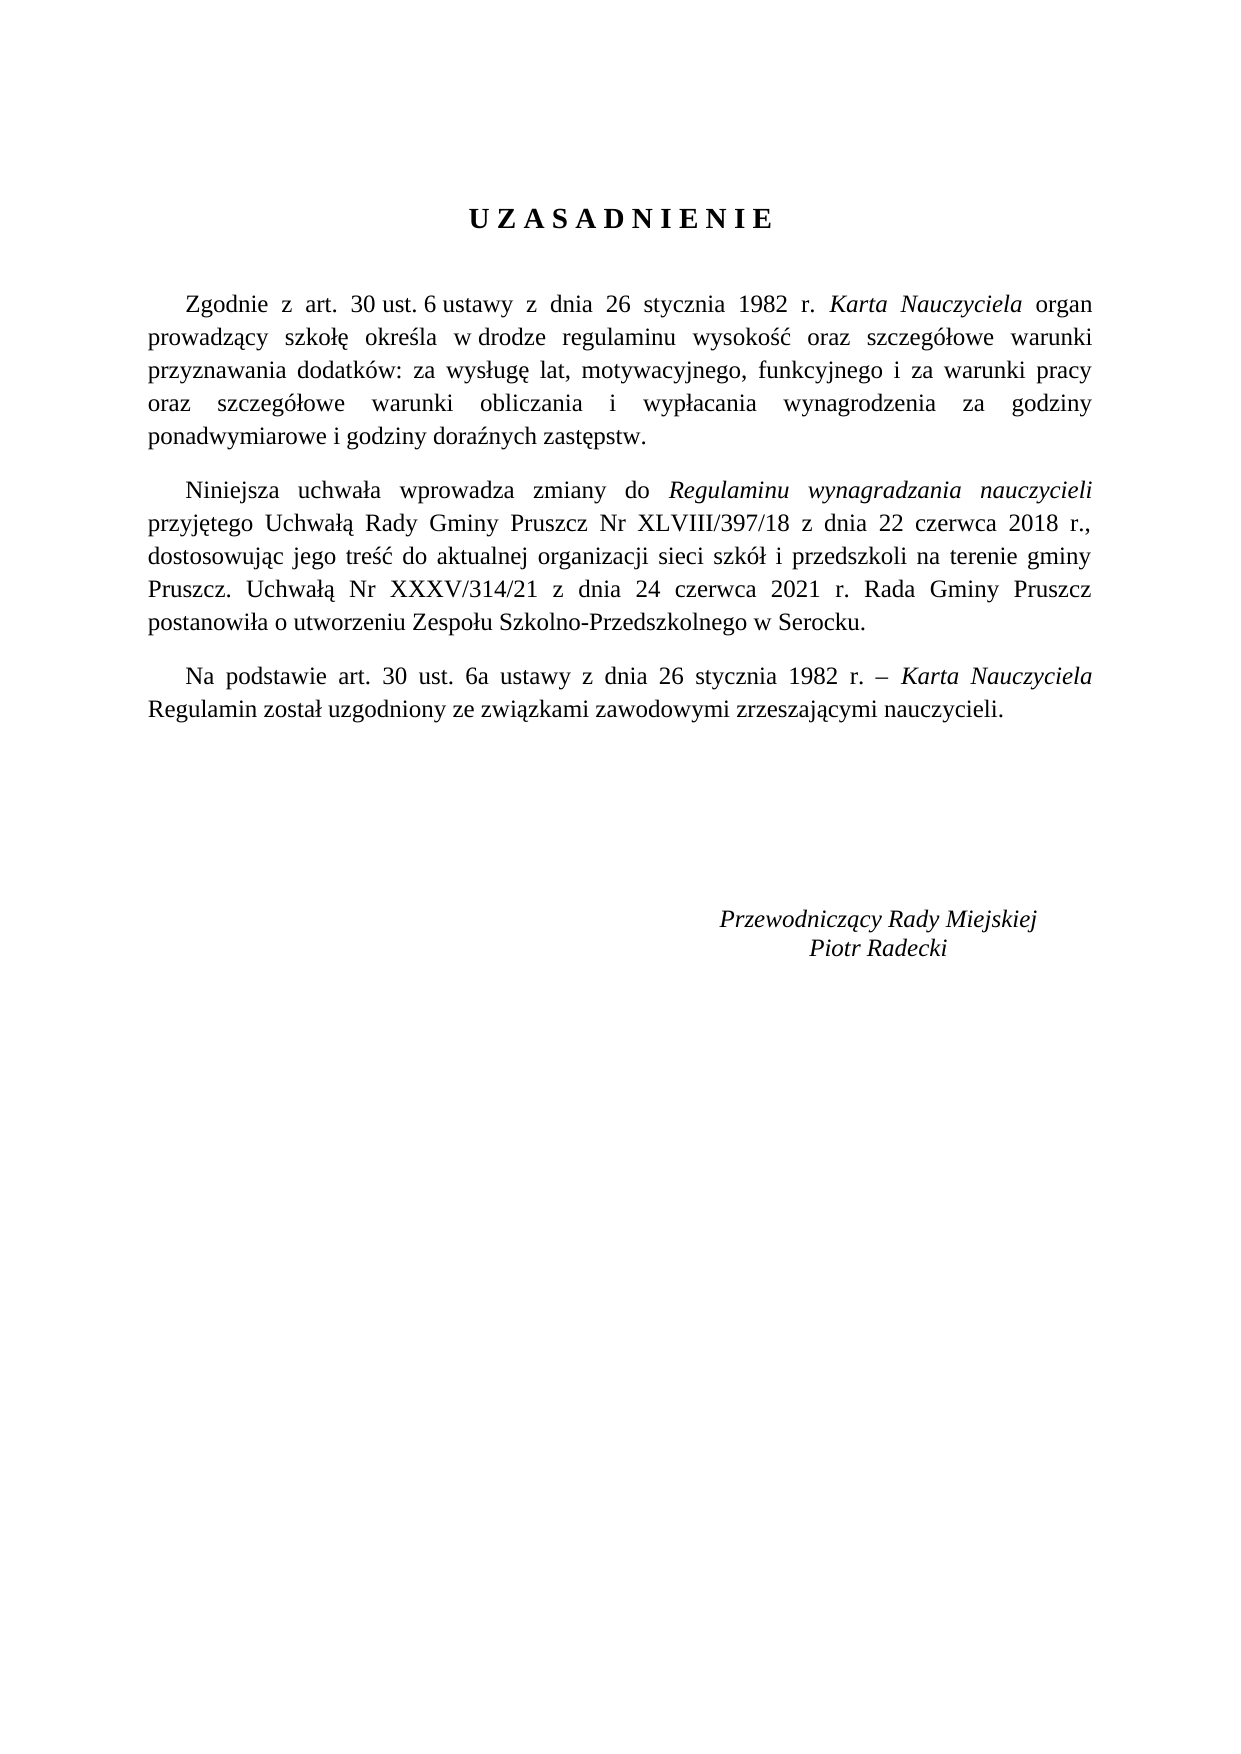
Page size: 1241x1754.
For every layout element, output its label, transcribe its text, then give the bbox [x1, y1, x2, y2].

text Przewodniczący Rady Miejskiej [590, 904, 1093, 933]
text Niniejsza uchwała wprowadza zmiany do Regulaminu wynagradzania nauczycieli przyjętego Uchwałą Rady Gminy Pruszcz Nr XLVIII/397/18 z dnia 22 czerwca 2018 r., dostosowując jego treść do aktualnej organizacji sieci szkół i przedszkoli na terenie gminy Pruszcz. Uchwałą Nr XXXV/314/21 z dnia 24 czerwca 2021 r. Rada Gminy Pruszcz postanowiła o utworzeniu Zespołu Szkolno-Przedszkolnego w Serocku. [148, 475, 1093, 636]
text Na podstawie art. 30 ust. 6a ustawy z dnia 26 stycznia 1982 r. – Karta Nauczyciela Regulamin został uzgodniony ze związkami zawodowymi zrzeszającymi nauczycieli. [148, 661, 1093, 723]
text Piotr Radecki [590, 933, 1093, 962]
text U Z A S A D N I E N I E [148, 201, 1093, 235]
text Zgodnie z art. 30 ust. 6 ustawy z dnia 26 stycznia 1982 r. Karta Nauczyciela organ prowadzący szkołę określa w drodze regulaminu wysokość oraz szczegółowe warunki przyznawania dodatków: za wysługę lat, motywacyjnego, funkcyjnego i za warunki pracy oraz szczegółowe warunki obliczania i wypłacania wynagrodzenia za godziny ponadwymiarowe i godziny doraźnych zastępstw. [148, 289, 1093, 450]
